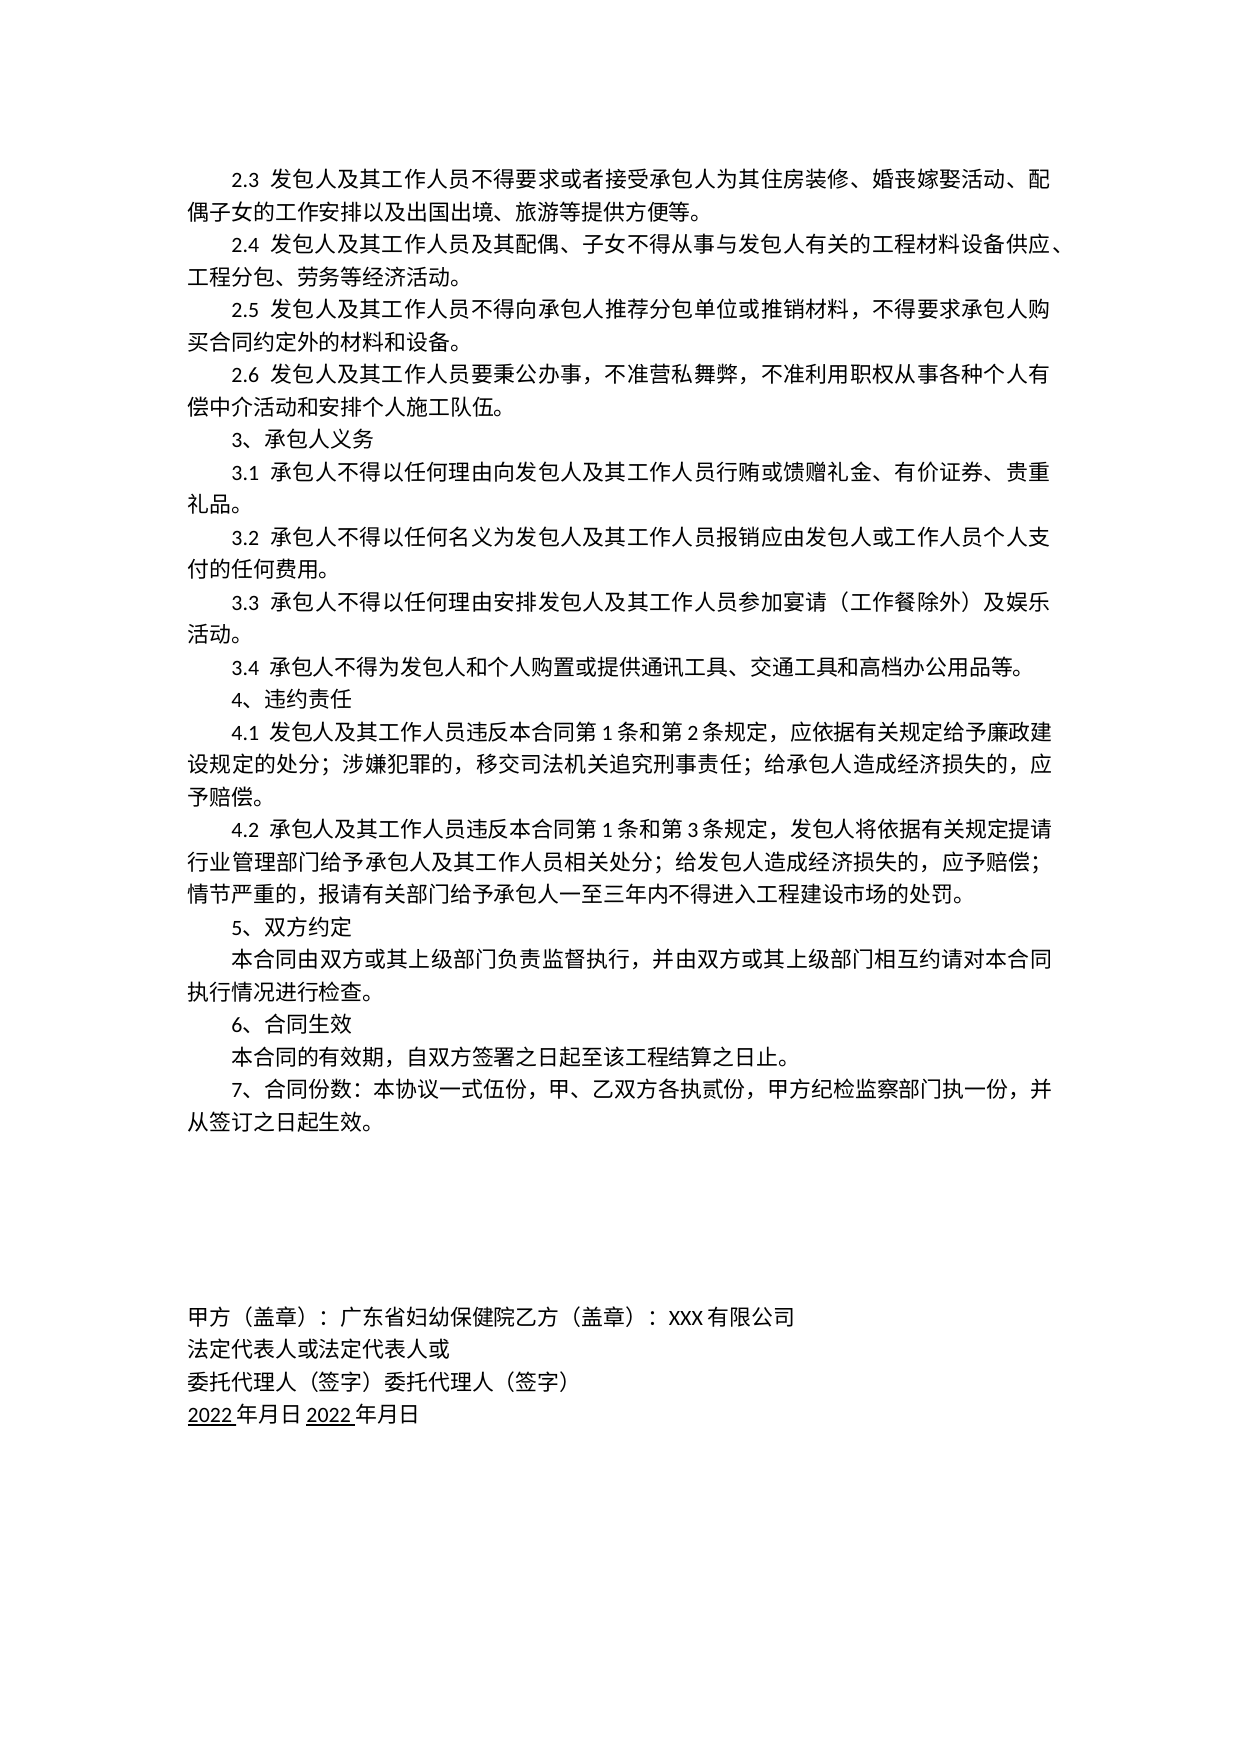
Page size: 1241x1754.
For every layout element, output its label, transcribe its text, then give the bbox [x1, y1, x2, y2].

text 2.3 发包人及其工作人员不得要求或者接受承包人为其住房装修、婚丧嫁娶活动、配偶子女的工作安排以及出国出境、旅游等提供方便等。 [187, 162, 1053, 227]
text 2.4 发包人及其工作人员及其配偶、子女不得从事与发包人有关的工程材料设备供应、工程分包、劳务等经济活动。 [187, 227, 1053, 292]
text 甲方（盖章）：广东省妇幼保健院乙方（盖章）：XXX有限公司 [187, 1299, 1053, 1332]
text 7、合同份数：本协议一式伍份，甲、乙双方各执贰份，甲方纪检监察部门执一份，并从签订之日起生效。 [187, 1072, 1053, 1137]
text 4.2 承包人及其工作人员违反本合同第1条和第3条规定，发包人将依据有关规定提请行业管理部门给予承包人及其工作人员相关处分；给发包人造成经济损失的，应予赔偿；情节严重的，报请有关部门给予承包人一至三年内不得进入工程建设市场的处罚。 [187, 812, 1053, 909]
text 6、合同生效 [187, 1007, 1053, 1039]
text 3.4 承包人不得为发包人和个人购置或提供通讯工具、交通工具和高档办公用品等。 [187, 649, 1053, 682]
text 3.2 承包人不得以任何名义为发包人及其工作人员报销应由发包人或工作人员个人支付的任何费用。 [187, 519, 1053, 584]
text 本合同的有效期，自双方签署之日起至该工程结算之日止。 [187, 1039, 1053, 1072]
text 法定代表人或法定代表人或 [187, 1332, 1053, 1364]
text 委托代理人（签字）委托代理人（签字） [187, 1364, 1053, 1397]
text 本合同由双方或其上级部门负责监督执行，并由双方或其上级部门相互约请对本合同执行情况进行检查。 [187, 942, 1053, 1007]
text 2022年月日2022年月日 [187, 1397, 1053, 1429]
text 2.6 发包人及其工作人员要秉公办事，不准营私舞弊，不准利用职权从事各种个人有偿中介活动和安排个人施工队伍。 [187, 357, 1053, 422]
text 2.5 发包人及其工作人员不得向承包人推荐分包单位或推销材料，不得要求承包人购买合同约定外的材料和设备。 [187, 292, 1053, 357]
text 3.1 承包人不得以任何理由向发包人及其工作人员行贿或馈赠礼金、有价证券、贵重礼品。 [187, 454, 1053, 519]
text 5、双方约定 [187, 909, 1053, 942]
text 4.1 发包人及其工作人员违反本合同第1条和第2条规定，应依据有关规定给予廉政建设规定的处分；涉嫌犯罪的，移交司法机关追究刑事责任；给承包人造成经济损失的，应予赔偿。 [187, 714, 1053, 812]
text 3、承包人义务 [187, 422, 1053, 454]
text 4、违约责任 [187, 682, 1053, 714]
text 3.3 承包人不得以任何理由安排发包人及其工作人员参加宴请（工作餐除外）及娱乐活动。 [187, 584, 1053, 649]
